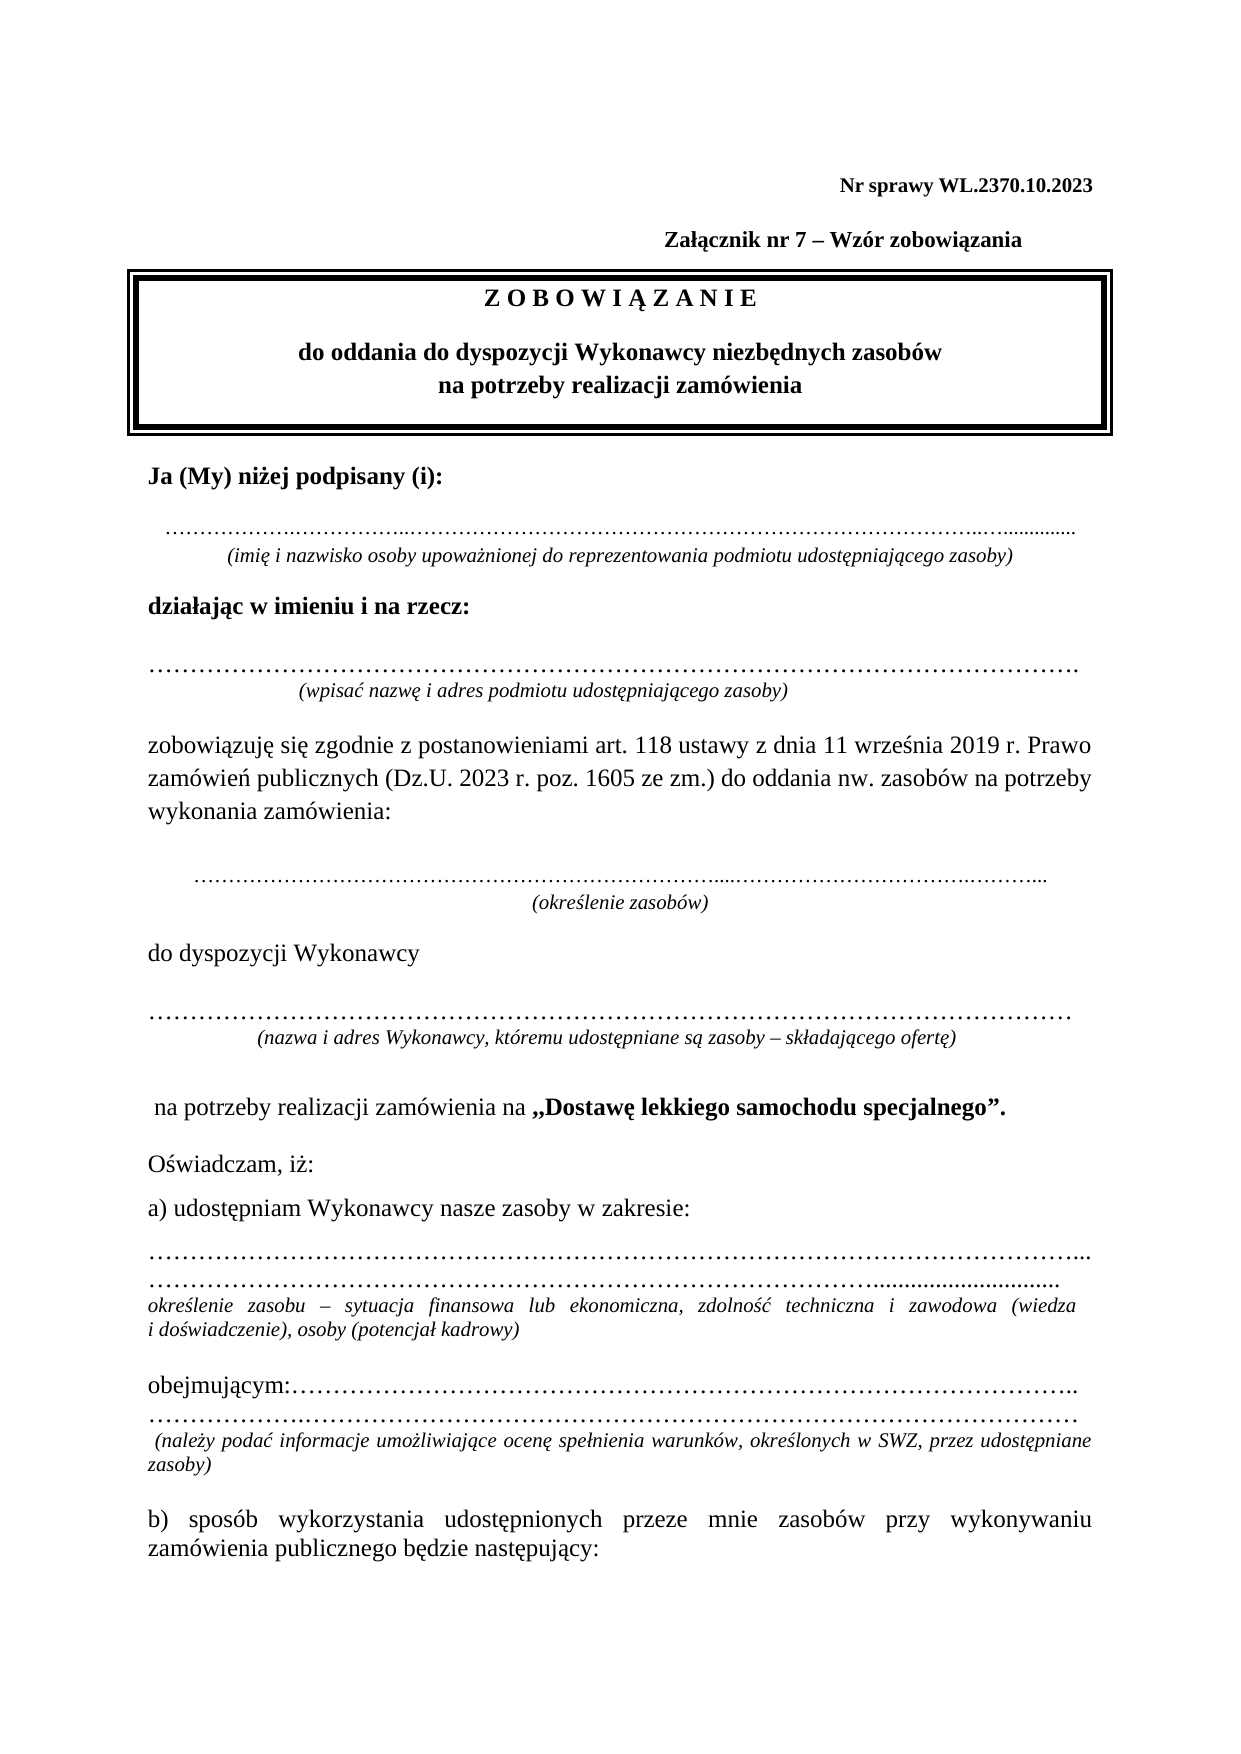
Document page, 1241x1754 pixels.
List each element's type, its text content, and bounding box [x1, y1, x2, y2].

text ………………………………………………………………………………………………… [148, 996, 1093, 1025]
text Oświadczam, iż: [148, 1149, 1093, 1178]
text do oddania do dyspozycji Wykonawcy niezbędnych zasobów na potrzeby realizacji zamówienia [130, 322, 1110, 433]
text określenie zasobu – sytuacja finansowa lub ekonomiczna, zdolność techniczna i zawodowa (wiedza i doświadczenie), osoby (potencjał kadrowy) [148, 1293, 1093, 1341]
text obejmującym:…………………………………………………………………………………..……………….………………………………………………………………………………… [148, 1370, 1093, 1428]
text do dyspozycji Wykonawcy [148, 938, 1093, 967]
text (nazwa i adres Wykonawcy, któremu udostępniane są zasoby – składającego ofertę) [148, 1025, 1093, 1049]
text ……………….……………..………………………………………………………………………..….............. (imię i nazwisko osoby upoważnionej do reprezentowania podmiotu udostępniającego zasoby) [148, 515, 1093, 567]
text na potrzeby realizacji zamówienia na ,,Dostawę lekkiego samochodu specjalnego”. [148, 1092, 1093, 1121]
text a) udostępniam Wykonawcy nasze zasoby w zakresie: [148, 1193, 1093, 1221]
text Ja (My) niżej podpisany (i): [148, 461, 1093, 490]
text (należy podać informacje umożliwiające ocenę spełnienia warunków, określonych w SWZ, przez udostępniane zasoby) [148, 1428, 1093, 1476]
text …………………………………………………………………………………………………. [148, 649, 1093, 678]
text …………………………………………………………………....…………………………….………... (określenie zasobów) [148, 862, 1093, 914]
text Nr sprawy WL.2370.10.2023 [148, 173, 1093, 197]
text b) sposób wykorzystania udostępnionych przeze mnie zasobów przy wykonywaniu zamówienia publicznego będzie następujący: [148, 1504, 1093, 1562]
text Załącznik nr 7 – Wzór zobowiązania [664, 226, 1088, 252]
text działając w imieniu i na rzecz: [148, 591, 1093, 620]
text zobowiązuję się zgodnie z postanowieniami art. 118 ustawy z dnia 11 września 2019 r. Prawo zamówień publicznych (Dz.U. 2023 r. poz. 1605 ze zm.) do oddania nw. zasobów na potrzeby wykonania zamówienia: [148, 730, 1093, 825]
text Z O B O W I Ą Z A N I E [130, 272, 1110, 312]
text (wpisać nazwę i adres podmiotu udostępniającego zasoby) [148, 678, 1093, 702]
text …………………………………………………………………………………………………...…………………………………………………………………………….............................. [148, 1236, 1093, 1293]
